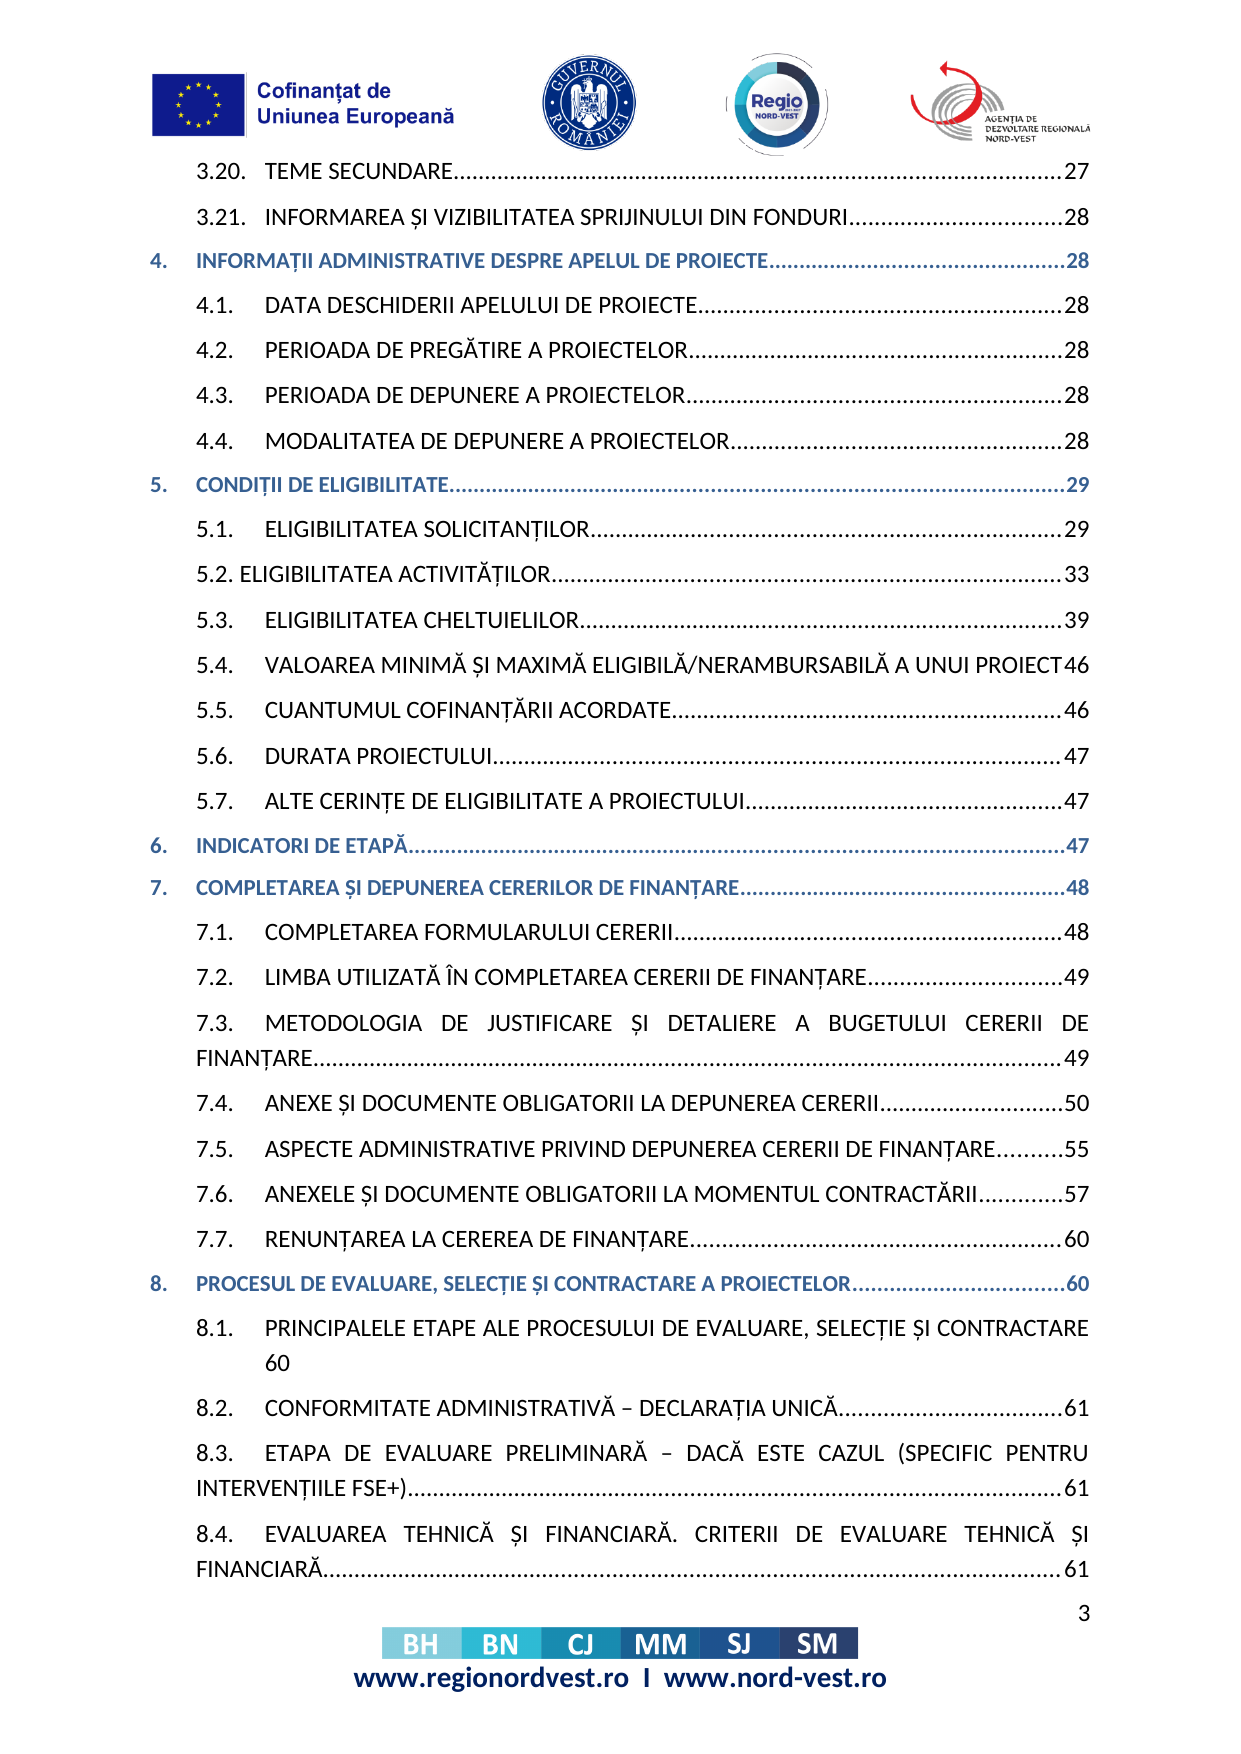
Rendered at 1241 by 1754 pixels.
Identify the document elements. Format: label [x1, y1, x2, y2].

picture [382, 1627, 859, 1659]
picture [150, 53, 1091, 156]
